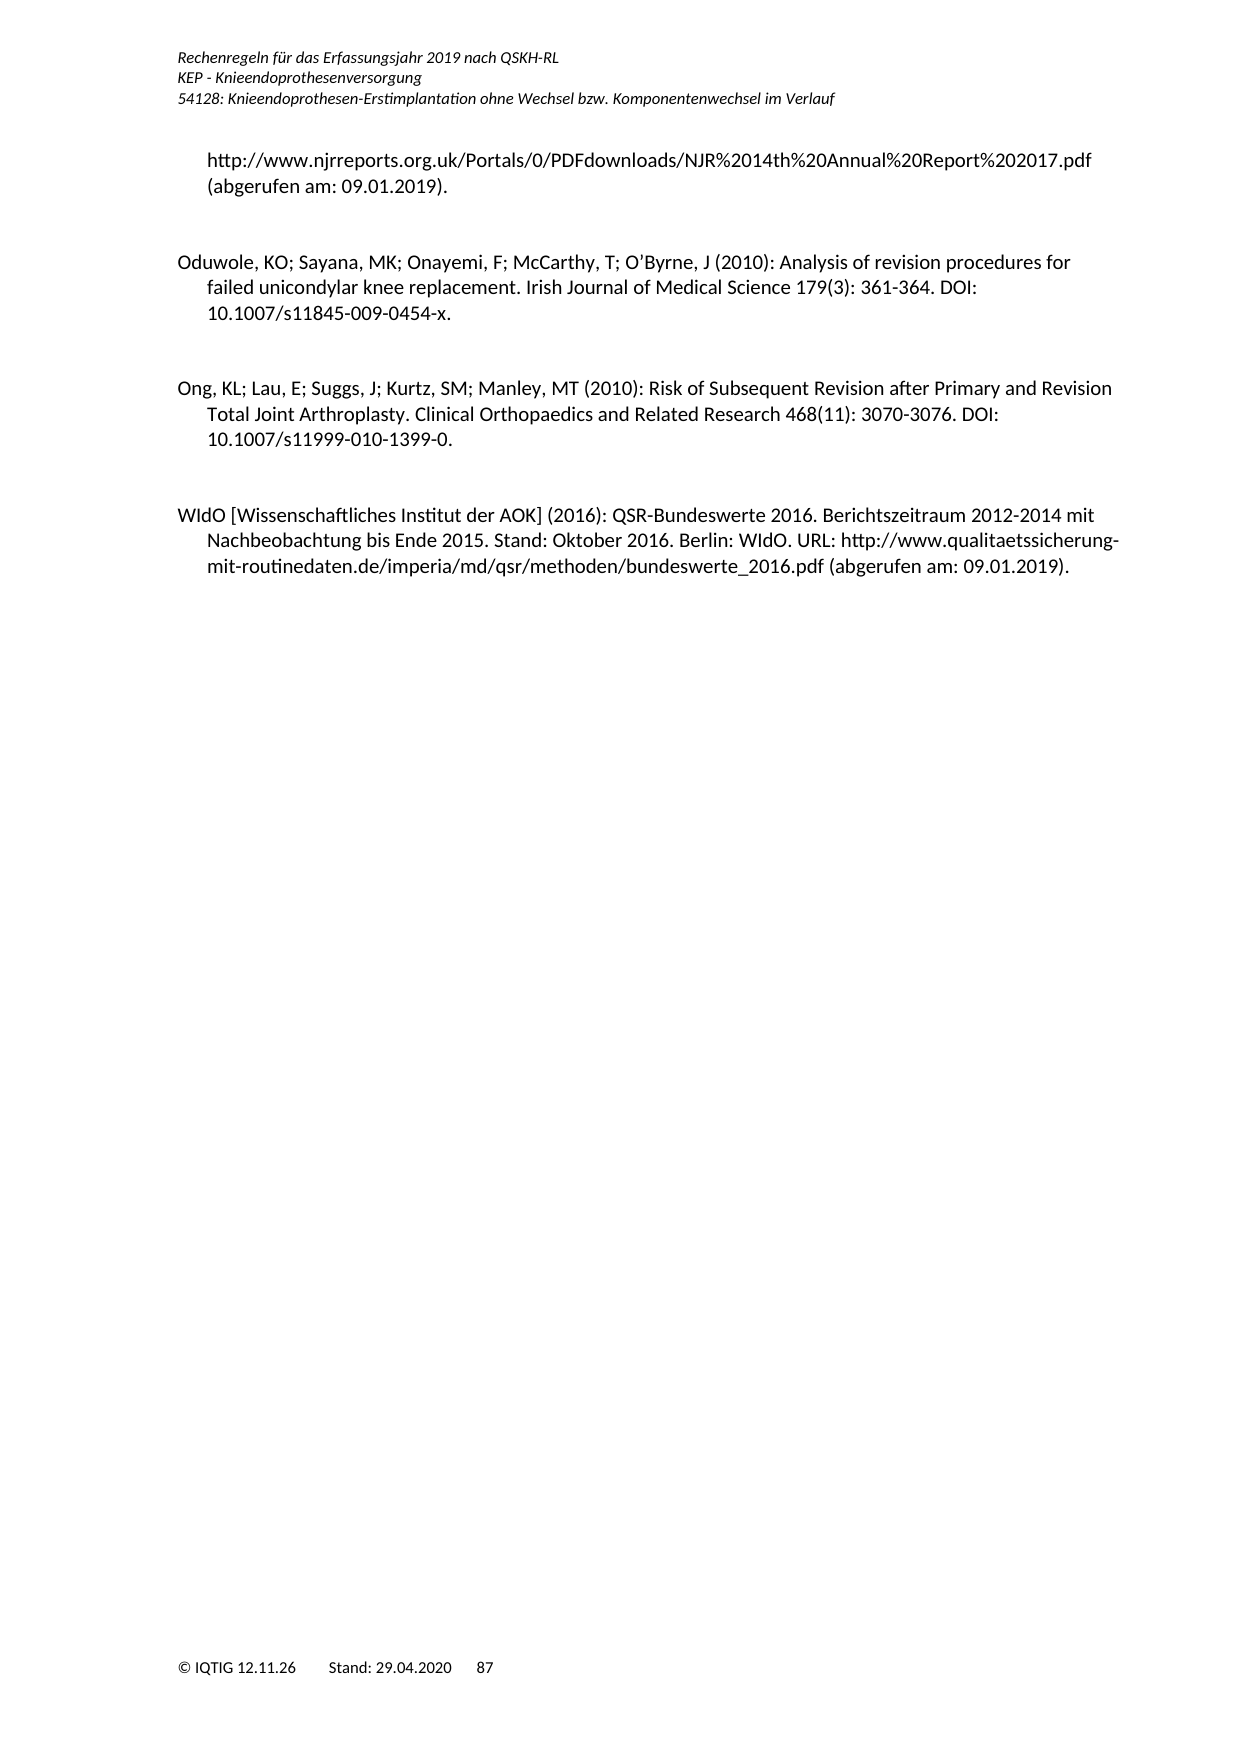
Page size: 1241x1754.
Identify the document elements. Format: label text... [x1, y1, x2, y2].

text Oduwole, KO; Sayana, MK; Onayemi, F; McCarthy, T; O’Byrne, J (2010): Analysis of revision procedures for failed unicondylar knee replacement. Irish Journal of Medical Science 179(3): 361-364. DOI: 10.1007/s11845-009-0454-x. [177, 249, 1122, 325]
text Ong, KL; Lau, E; Suggs, J; Kurtz, SM; Manley, MT (2010): Risk of Subsequent Revision after Primary and Revision Total Joint Arthroplasty. Clinical Orthopaedics and Related Research 468(11): 3070-3076. DOI: 10.1007/s11999-010-1399-0. [177, 376, 1122, 452]
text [177, 148, 1122, 198]
text WIdO [Wissenschaftliches Institut der AOK] (2016): QSR-Bundeswerte 2016. Berichtszeitraum 2012-2014 mit Nachbeobachtung bis Ende 2015. Stand: Oktober 2016. Berlin: WIdO. URL: http://www.qualitaetssicherung-mit-routinedaten.de/imperia/md/qsr/methoden/bundeswerte_2016.pdf (abgerufen am: 09.01.2019). [177, 502, 1122, 578]
